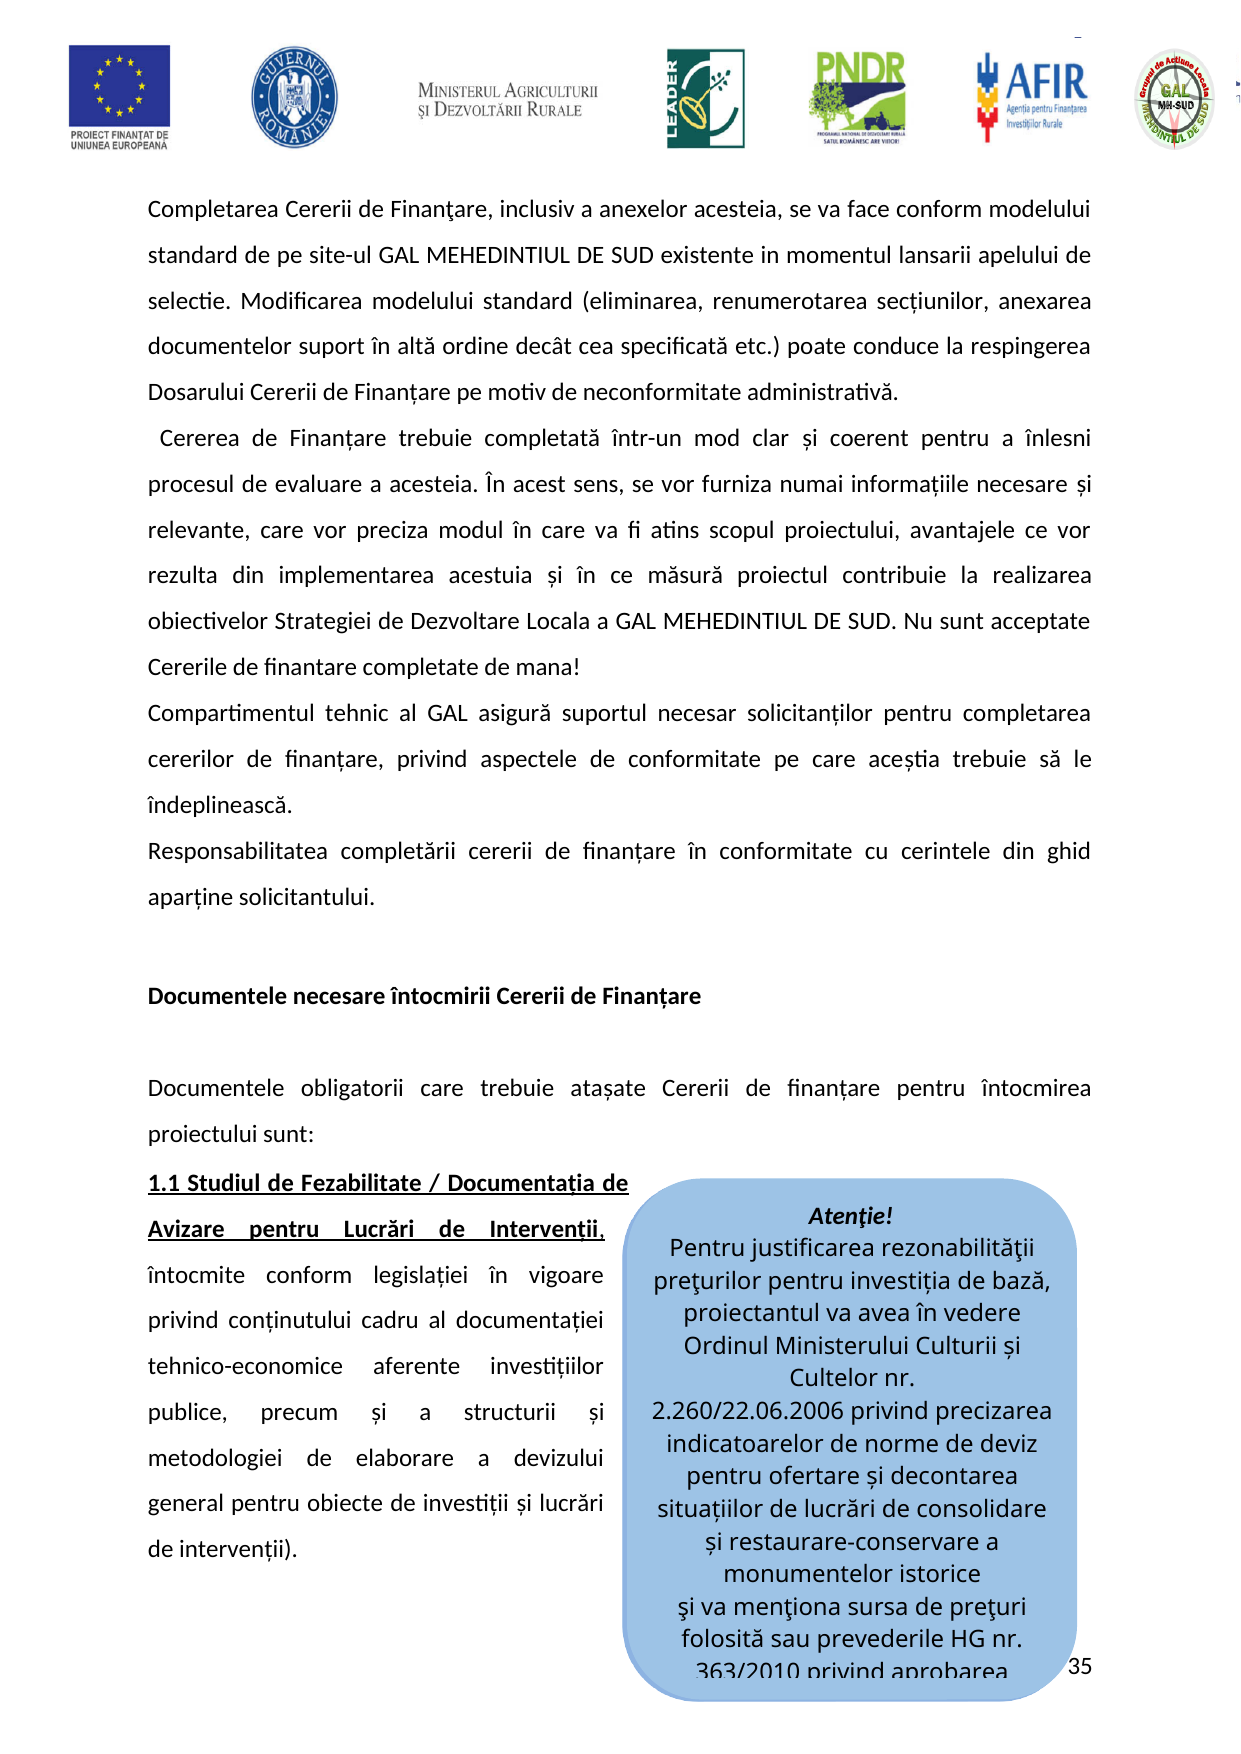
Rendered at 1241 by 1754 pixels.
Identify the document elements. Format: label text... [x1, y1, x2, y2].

picture [40, 31, 1241, 151]
text Documentele necesare întocmirii Cererii de Finanţare [148, 980, 1093, 1011]
text Completarea Cererii de Finanţare, inclusiv a anexelor acesteia, se va face conform modelului standard de pe site-ul GAL MEHEDINTIUL DE SUD existente in momentul lansarii apelului de selectie. Modificarea modelului standard (eliminarea, renumerotarea secţiunilor, anexarea documentelor suport în altă ordine decât cea specificată etc.) poate conduce la respingerea Dosarului Cererii de Finanţare pe motiv de neconformitate administrativă. [148, 151, 1093, 407]
text Responsabilitatea completării cererii de finanţare în conformitate cu cerintele din ghid aparţine solicitantului. [148, 835, 1093, 911]
text Documentele obligatorii care trebuie ataşate Cererii de finanţare pentru întocmirea proiectului sunt: [148, 1072, 1093, 1148]
text 1.1 Studiul de Fezabilitate / Documentaţia de Avizare pentru Lucrări de Intervenţii, întocmite conform legislaţiei în vigoare privind conţinutului cadru al documentaţiei tehnico-economice aferente investiţiilor publice, precum şi a structurii şi metodologiei de elaborare a devizului general pentru obiecte de investiţii şi lucrări de intervenţii). [148, 1167, 1093, 1564]
text Cererea de Finanţare trebuie completată într-un mod clar şi coerent pentru a înlesni procesul de evaluare a acesteia. În acest sens, se vor furniza numai informaţiile necesare şi relevante, care vor preciza modul în care va fi atins scopul proiectului, avantajele ce vor rezulta din implementarea acestuia şi în ce măsură proiectul contribuie la realizarea obiectivelor Strategiei de Dezvoltare Locala a GAL MEHEDINTIUL DE SUD. Nu sunt acceptate Cererile de finantare completate de mana! [148, 422, 1093, 682]
text Compartimentul tehnic al GAL asigură suportul necesar solicitanţilor pentru completarea cererilor de finanţare, privind aspectele de conformitate pe care aceştia trebuie să le îndeplinească. [148, 697, 1093, 819]
